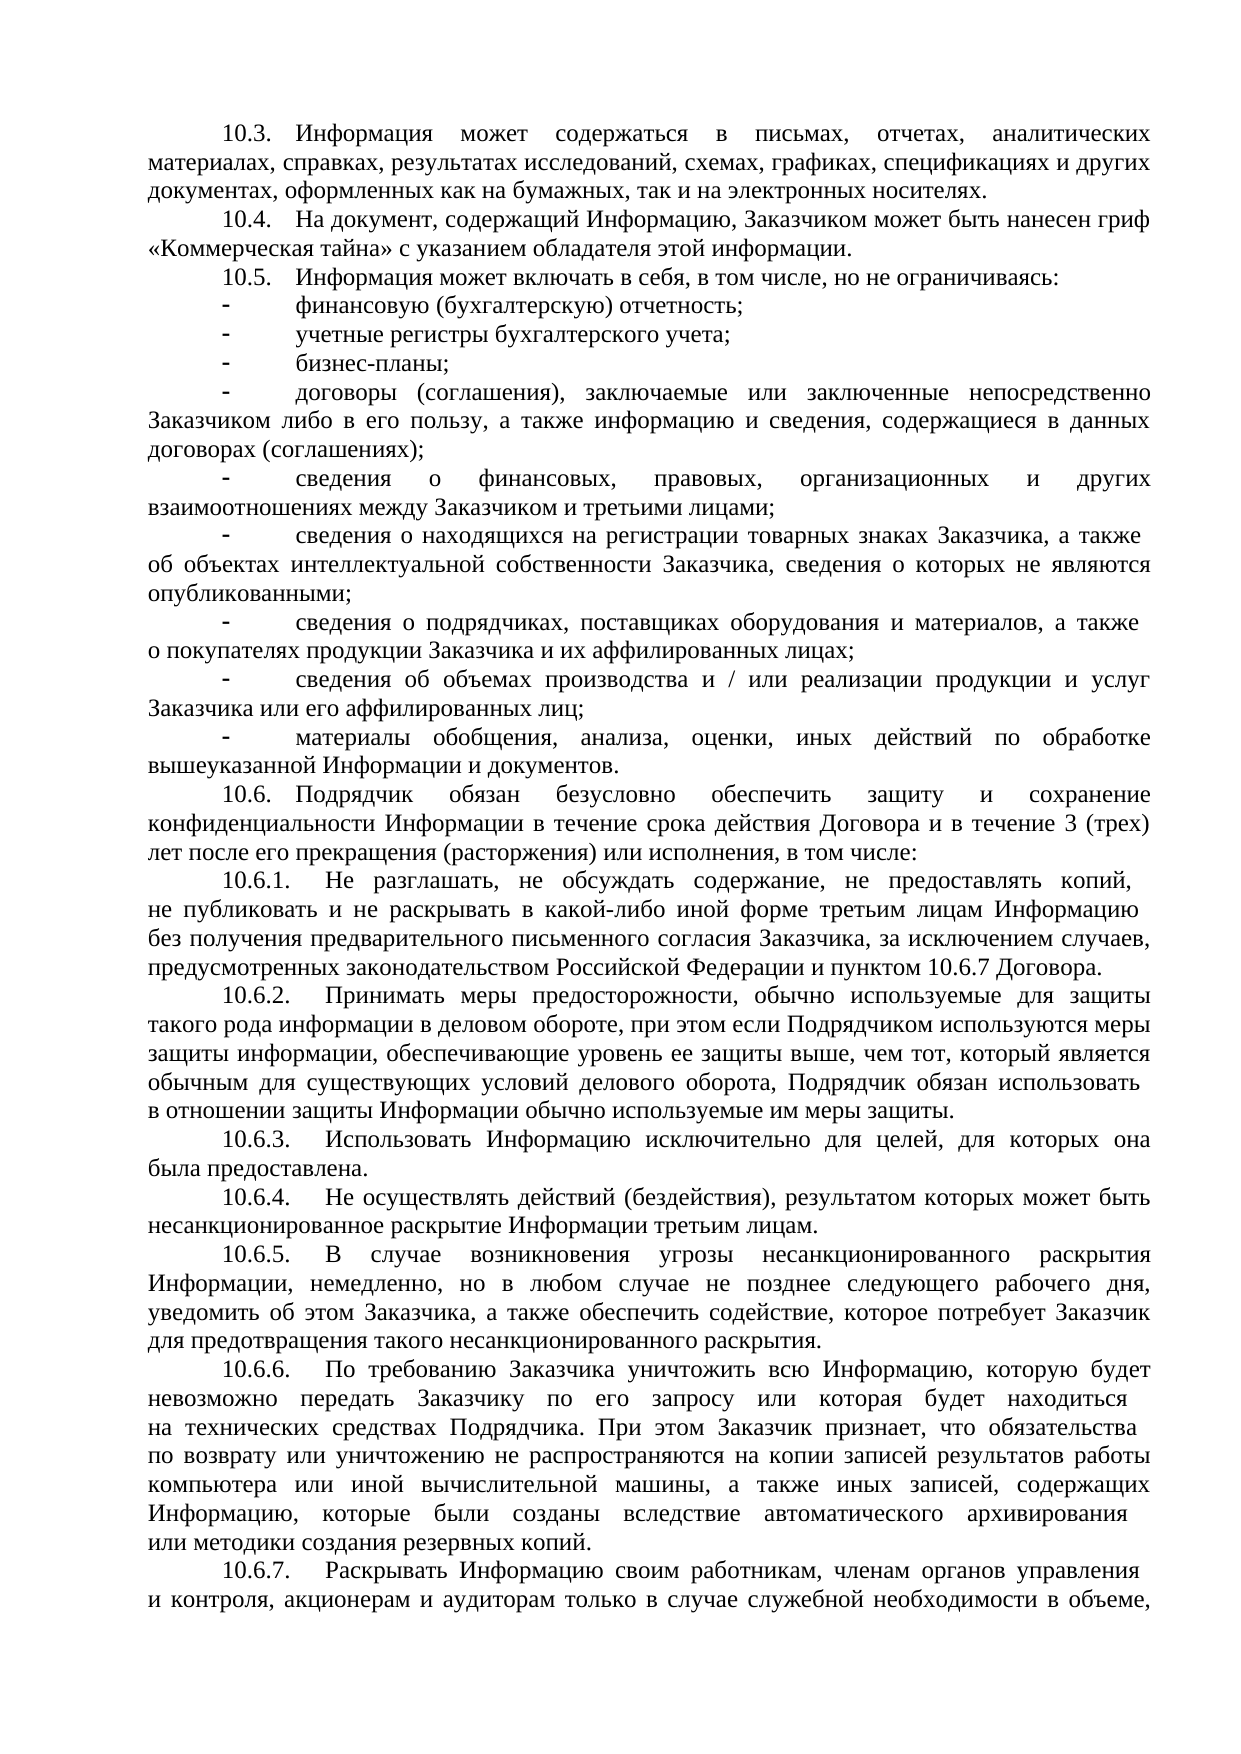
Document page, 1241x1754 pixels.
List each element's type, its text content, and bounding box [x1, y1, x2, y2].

list договоры (соглашения), заключаемые или заключенные непосредственно Заказчиком либо в его пользу, а также информацию и сведения, содержащиеся в данных договорах (соглашениях); [148, 377, 1152, 463]
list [148, 1556, 1152, 1613]
list В случае возникновения угрозы несанкционированного раскрытия Информации, немедленно, но в любом случае не позднее следующего рабочего дня, уведомить об этом Заказчика, а также обеспечить содействие, которое потребует Заказчик для предотвращения такого несанкционированного раскрытия. [148, 1239, 1152, 1354]
list На документ, содержащий Информацию, Заказчиком может быть нанесен гриф «Коммерческая тайна» с указанием обладателя этой информации. [148, 204, 1152, 262]
list Подрядчик обязан безусловно обеспечить защиту и сохранение конфиденциальности Информации в течение срока действия Договора и в течение 3 (трех) лет после его прекращения (расторжения) или исполнения, в том числе: [148, 779, 1152, 866]
list бизнес-планы; [148, 348, 1152, 377]
list финансовую (бухгалтерскую) отчетность; [148, 291, 1152, 319]
list сведения об объемах производства и / или реализации продукции и услуг Заказчика или его аффилированных лиц; [148, 664, 1152, 722]
list материалы обобщения, анализа, оценки, иных действий по обработке вышеуказанной Информации и документов. [148, 722, 1152, 779]
list сведения о подрядчиках, поставщиках оборудования и материалов, а также о покупателях продукции Заказчика и их аффилированных лицах; [148, 607, 1152, 664]
list Использовать Информацию исключительно для целей, для которых она была предоставлена. [148, 1124, 1152, 1182]
list Не разглашать, не обсуждать содержание, не предоставлять копий, не публиковать и не раскрывать в какой-либо иной форме третьим лицам Информацию без получения предварительного письменного согласия Заказчика, за исключением случаев, предусмотренных законодательством Российской Федерации и пунктом 10.6.7 Договора. [148, 866, 1152, 981]
list сведения о финансовых, правовых, организационных и других взаимоотношениях между Заказчиком и третьими лицами; [148, 463, 1152, 521]
list учетные регистры бухгалтерского учета; [148, 319, 1152, 348]
list По требованию Заказчика уничтожить всю Информацию, которую будет невозможно передать Заказчику по его запросу или которая будет находиться на технических средствах Подрядчика. При этом Заказчик признает, что обязательства по возврату или уничтожению не распространяются на копии записей результатов работы компьютера или иной вычислительной машины, а также иных записей, содержащих Информацию, которые были созданы вследствие автоматического архивирования или методики создания резервных копий. [148, 1354, 1152, 1556]
list Не осуществлять действий (бездействия), результатом которых может быть несанкционированное раскрытие Информации третьим лицам. [148, 1182, 1152, 1239]
list Информация может содержаться в письмах, отчетах, аналитических материалах, справках, результатах исследований, схемах, графиках, спецификациях и других документах, оформленных как на бумажных, так и на электронных носителях. [148, 118, 1152, 204]
list Информация может включать в себя, в том числе, но не ограничиваясь: [148, 262, 1152, 291]
list Принимать меры предосторожности, обычно используемые для защиты такого рода информации в деловом обороте, при этом если Подрядчиком используются меры защиты информации, обеспечивающие уровень ее защиты выше, чем тот, который является обычным для существующих условий делового оборота, Подрядчик обязан использовать в отношении защиты Информации обычно используемые им меры защиты. [148, 981, 1152, 1124]
list сведения о находящихся на регистрации товарных знаках Заказчика, а также об объектах интеллектуальной собственности Заказчика, сведения о которых не являются опубликованными; [148, 521, 1152, 607]
